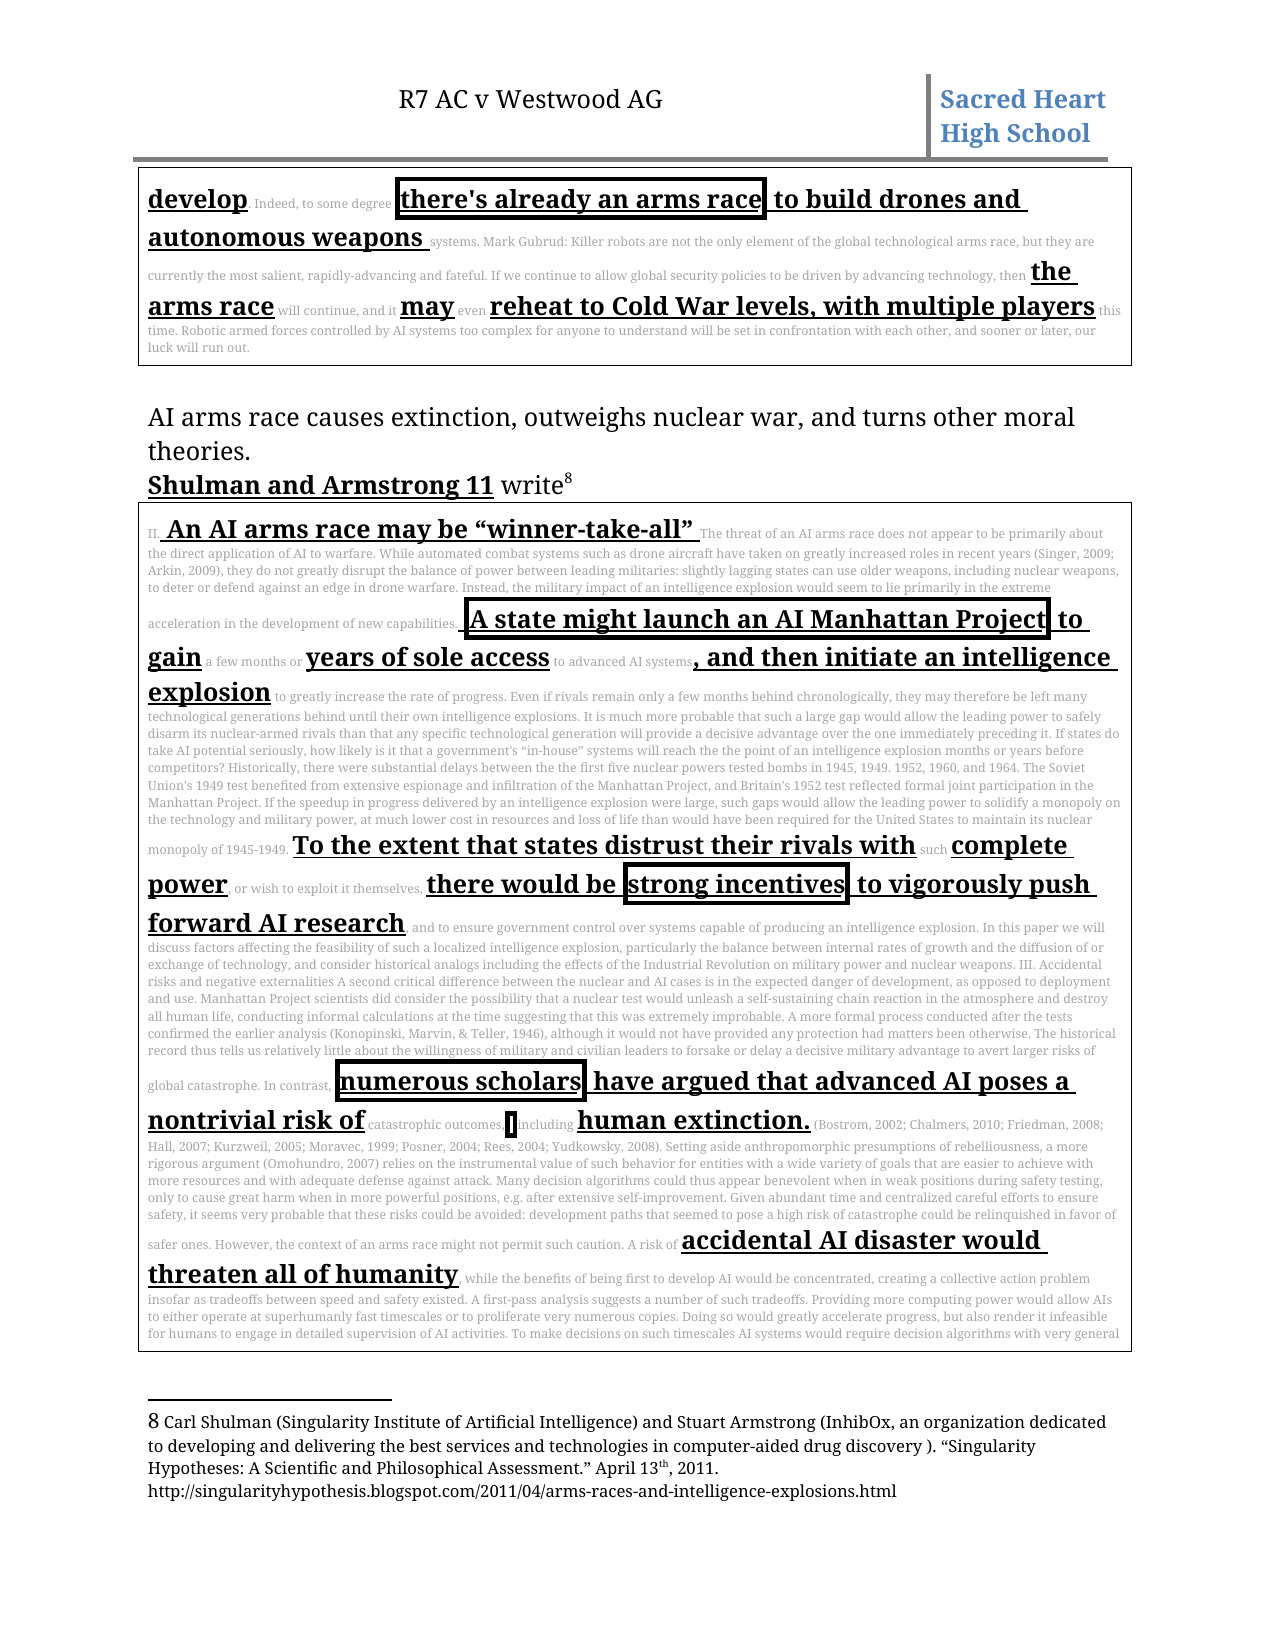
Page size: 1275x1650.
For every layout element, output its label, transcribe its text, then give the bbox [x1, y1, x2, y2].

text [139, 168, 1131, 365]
text Shulman and Armstrong 11 write [148, 468, 1122, 502]
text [139, 503, 1131, 1351]
text AI arms race causes extinction, outweighs nuclear war, and turns other moral theories. [148, 400, 1122, 468]
